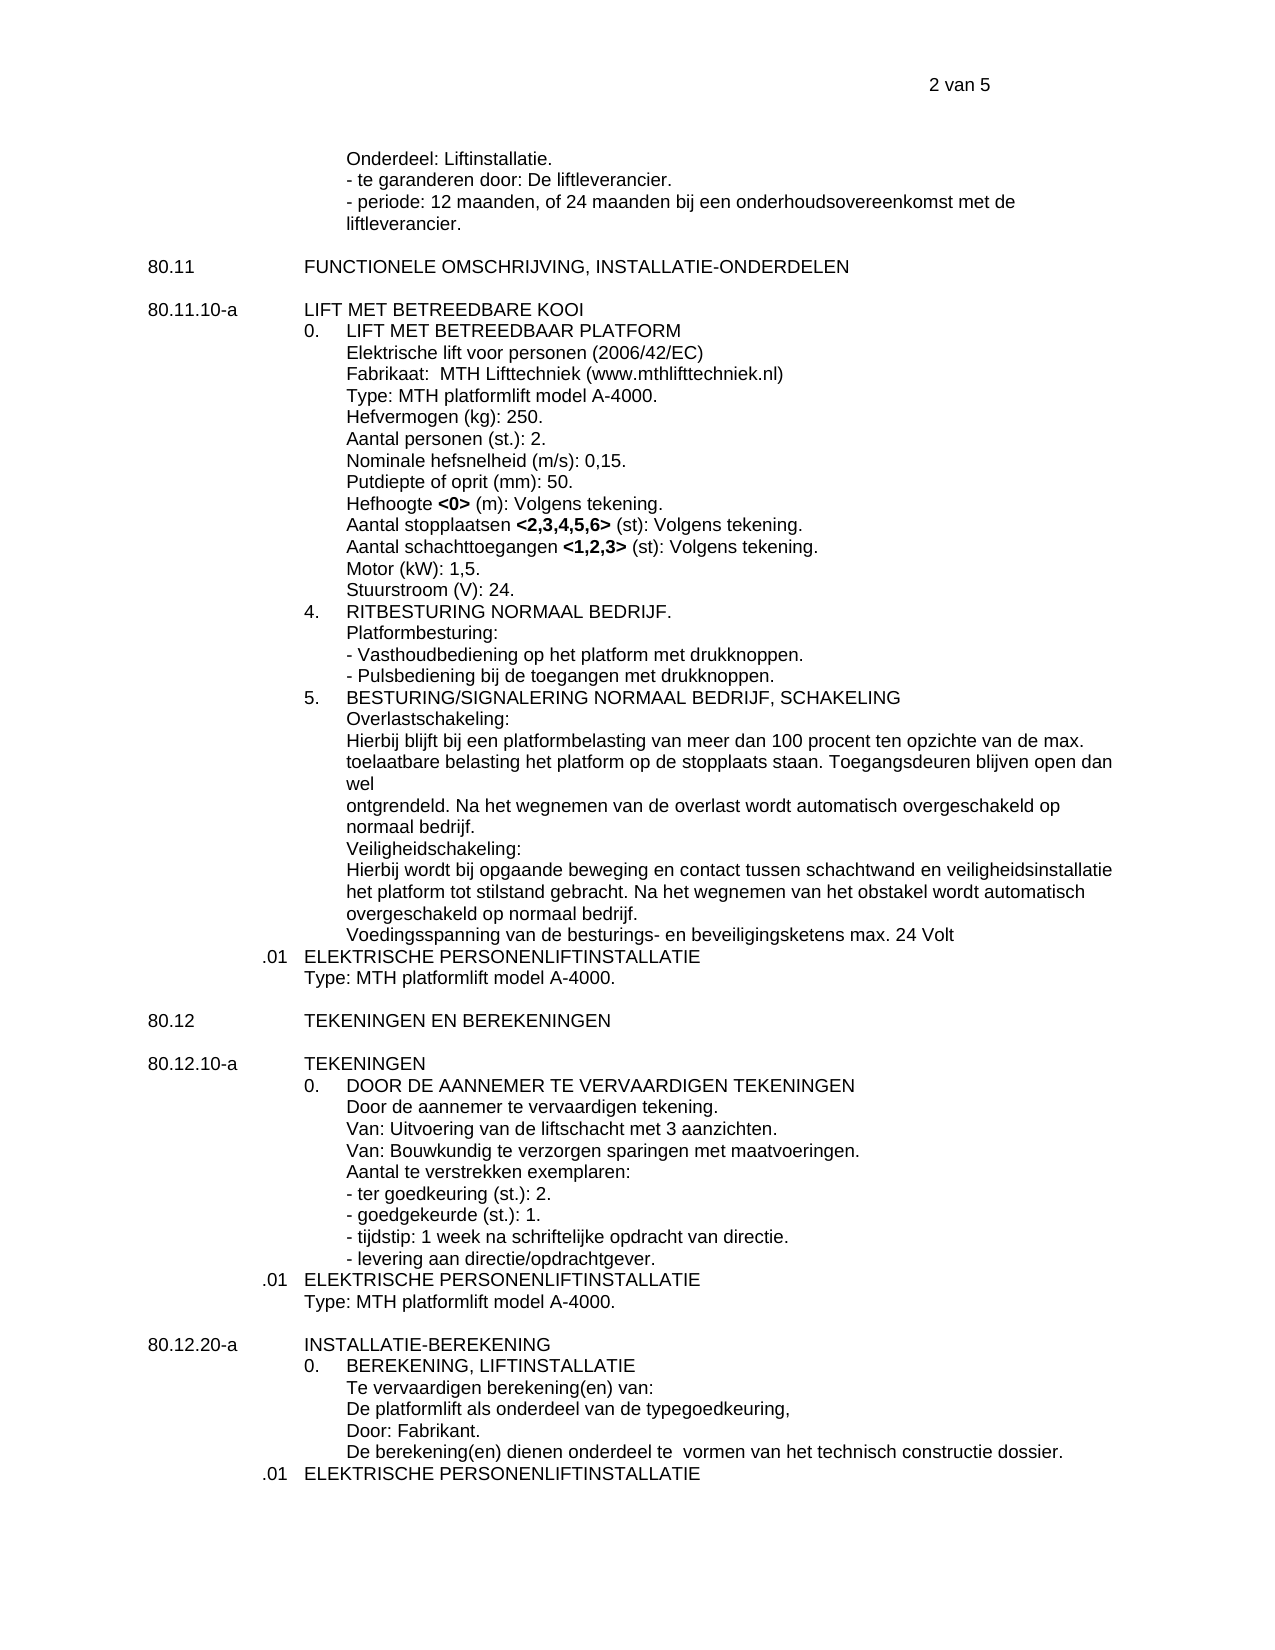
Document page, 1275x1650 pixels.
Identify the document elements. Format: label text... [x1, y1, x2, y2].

text Aantal stopplaatsen <2,3,4,5,6> (st): Volgens tekening. [346, 514, 1127, 536]
text 5. BESTURING/SIGNALERING NORMAAL BEDRIJF, SCHAKELING [148, 687, 1127, 708]
text 80.11.10-a LIFT MET BETREEDBARE KOOI [148, 298, 1127, 320]
text - Pulsbediening bij de toegangen met drukknoppen. [346, 665, 1127, 687]
text Putdiepte of oprit (mm): 50. [346, 471, 1127, 493]
text - levering aan directie/opdrachtgever. [346, 1247, 1127, 1269]
text 4. RITBESTURING NORMAAL BEDRIJF. [148, 600, 1127, 622]
text 80.12 TEKENINGEN EN BEREKENINGEN [148, 1010, 1127, 1032]
text Veiligheidschakeling: [346, 838, 1127, 859]
text - periode: 12 maanden, of 24 maanden bij een onderhoudsovereenkomst met de liftleverancier. [346, 191, 1127, 234]
text Fabrikaat: MTH Lifttechniek (www.mthlifttechniek.nl) [346, 363, 1127, 385]
text - goedgekeurde (st.): 1. [346, 1204, 1127, 1226]
text Te vervaardigen berekening(en) van: [346, 1377, 1127, 1398]
text Door: Fabrikant. [346, 1420, 1127, 1441]
text - tijdstip: 1 week na schriftelijke opdracht van directie. [346, 1226, 1127, 1247]
text De platformlift als onderdeel van de typegoedkeuring, [346, 1398, 1127, 1420]
text Motor (kW): 1,5. [346, 557, 1127, 579]
text Type: MTH platformlift model A-4000. [304, 1290, 1127, 1312]
text .01 ELEKTRISCHE PERSONENLIFTINSTALLATIE [148, 945, 1127, 967]
text 80.11 FUNCTIONELE OMSCHRIJVING, INSTALLATIE-ONDERDELEN [148, 255, 1127, 277]
text - ter goedkeuring (st.): 2. [346, 1183, 1127, 1204]
text toelaatbare belasting het platform op de stopplaats staan. Toegangsdeuren blijven open dan wel [346, 751, 1127, 794]
text Overlastschakeling: [346, 708, 1127, 730]
text Nominale hefsnelheid (m/s): 0,15. [346, 449, 1127, 471]
text Aantal te verstrekken exemplaren: [346, 1161, 1127, 1183]
text Van: Uitvoering van de liftschacht met 3 aanzichten. [346, 1118, 1127, 1139]
text Type: MTH platformlift model A-4000. [304, 967, 1127, 988]
text Hefvermogen (kg): 250. [346, 406, 1127, 428]
text Elektrische lift voor personen (2006/42/EC) [346, 342, 1127, 363]
text Aantal personen (st.): 2. [346, 428, 1127, 449]
text 0. LIFT MET BETREEDBAAR PLATFORM [148, 320, 1127, 342]
text 80.12.10-a TEKENINGEN [148, 1053, 1127, 1075]
text Onderdeel: Liftinstallatie. [346, 148, 1127, 169]
text Van: Bouwkundig te verzorgen sparingen met maatvoeringen. [346, 1139, 1127, 1161]
text ontgrendeld. Na het wegnemen van de overlast wordt automatisch overgeschakeld op normaal bedrijf. [346, 794, 1127, 838]
text Hefhoogte <0> (m): Volgens tekening. [346, 493, 1127, 514]
text Platformbesturing: [346, 622, 1127, 643]
text .01 ELEKTRISCHE PERSONENLIFTINSTALLATIE [148, 1269, 1127, 1290]
text - Vasthoudbediening op het platform met drukknoppen. [346, 643, 1127, 665]
text Stuurstroom (V): 24. [346, 579, 1127, 600]
text Door de aannemer te vervaardigen tekening. [346, 1096, 1127, 1118]
text Type: MTH platformlift model A-4000. [346, 385, 1127, 406]
text Hierbij blijft bij een platformbelasting van meer dan 100 procent ten opzichte van de max. [346, 730, 1127, 751]
text De berekening(en) dienen onderdeel te vormen van het technisch constructie dossier. [346, 1441, 1127, 1463]
text Hierbij wordt bij opgaande beweging en contact tussen schachtwand en veiligheidsinstallatie het platform tot stilstand gebracht. Na het wegnemen van het obstakel wordt automatisch overgeschakeld op normaal bedrijf. [346, 859, 1127, 924]
text 0. BEREKENING, LIFTINSTALLATIE [148, 1355, 1127, 1377]
text Voedingsspanning van de besturings- en beveiligingsketens max. 24 Volt [346, 924, 1127, 945]
text Aantal schachttoegangen <1,2,3> (st): Volgens tekening. [346, 536, 1127, 557]
text 0. DOOR DE AANNEMER TE VERVAARDIGEN TEKENINGEN [148, 1075, 1127, 1096]
text - te garanderen door: De liftleverancier. [346, 169, 1127, 191]
text 80.12.20-a INSTALLATIE-BEREKENING [148, 1333, 1127, 1355]
text .01 ELEKTRISCHE PERSONENLIFTINSTALLATIE [148, 1463, 1127, 1484]
